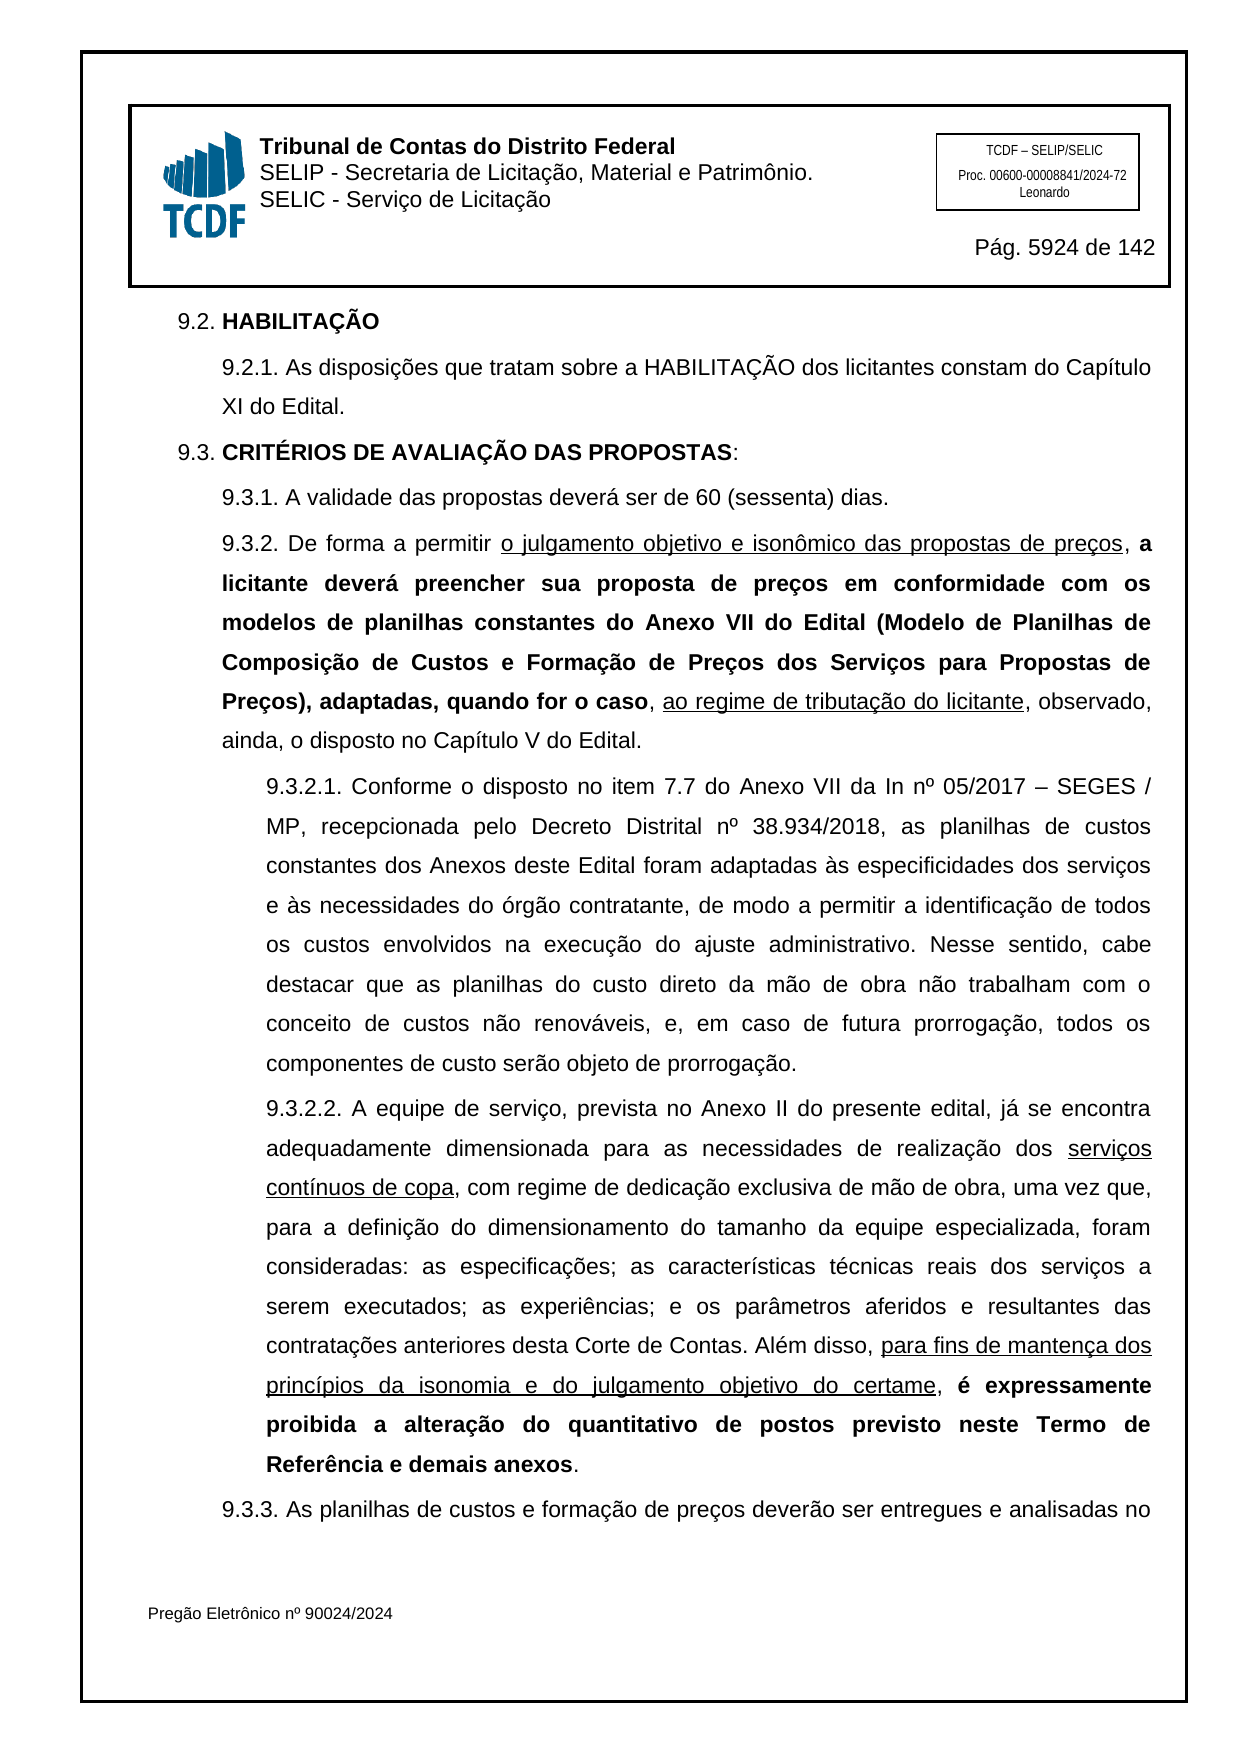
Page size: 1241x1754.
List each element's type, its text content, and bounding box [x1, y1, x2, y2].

subtitle A equipe de serviço, prevista no Anexo II do presente edital, já se encontra adequadamente dimensionada para as necessidades de realização dos serviços contínuos de copa, com regime de dedicação exclusiva de mão de obra, uma vez que, para a definição do dimensionamento do tamanho da equipe especializada, foram consideradas: as especificações; as características técnicas reais dos serviços a serem executados; as experiências; e os parâmetros aferidos e resultantes das contratações anteriores desta Corte de Contas. Além disso, para fins de mantença dos princípios da isonomia e do julgamento objetivo do certame, é expressamente proibida a alteração do quantitativo de postos previsto neste Termo de Referência e demais anexos. [266, 1095, 1152, 1477]
subtitle Conforme o disposto no item 7.7 do Anexo VII da In nº 05/2017 – SEGES / MP, recepcionada pelo Decreto Distrital nº 38.934/2018, as planilhas de custos constantes dos Anexos deste Edital foram adaptadas às especificidades dos serviços e às necessidades do órgão contratante, de modo a permitir a identificação de todos os custos envolvidos na execução do ajuste administrativo. Nesse sentido, cabe destacar que as planilhas do custo direto da mão de obra não trabalham com o conceito de custos não renováveis, e, em caso de futura prorrogação, todos os componentes de custo serão objeto de prorrogação. [266, 773, 1152, 1076]
subtitle As disposições que tratam sobre a HABILITAÇÃO dos licitantes constam do Capítulo XI do Edital. [222, 353, 1152, 419]
picture [148, 128, 260, 240]
subtitle A validade das propostas deverá ser de 60 (sessenta) dias. [222, 484, 1152, 511]
subtitle De forma a permitir o julgamento objetivo e isonômico das propostas de preços, a licitante deverá preencher sua proposta de preços em conformidade com os modelos de planilhas constantes do Anexo VII do Edital (Modelo de Planilhas de Composição de Custos e Formação de Preços dos Serviços para Propostas de Preços), adaptadas, quando for o caso, ao regime de tributação do licitante, observado, ainda, o disposto no Capítulo V do Edital. [222, 530, 1152, 754]
subtitle HABILITAÇÃO [177, 308, 1152, 334]
subtitle CRITÉRIOS DE AVALIAÇÃO DAS PROPOSTAS: [177, 439, 1152, 465]
